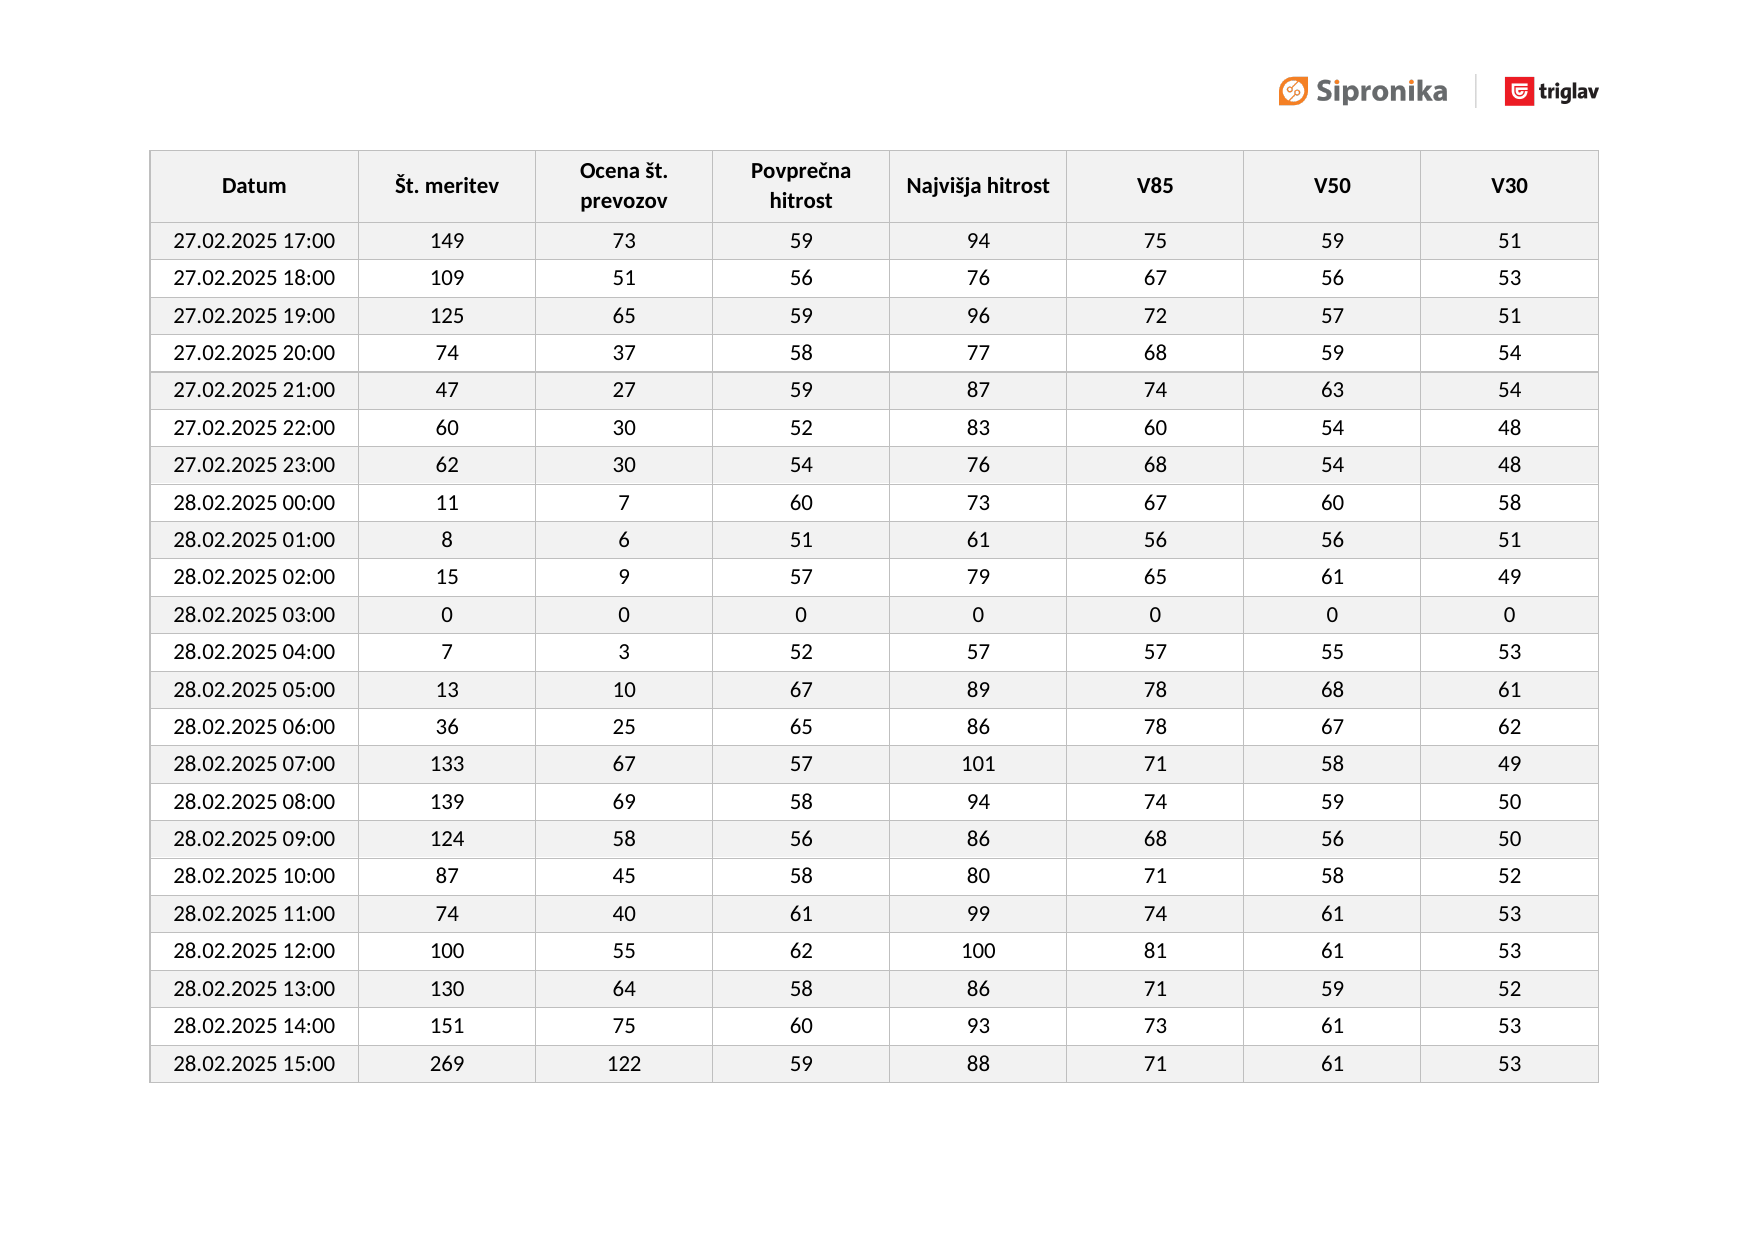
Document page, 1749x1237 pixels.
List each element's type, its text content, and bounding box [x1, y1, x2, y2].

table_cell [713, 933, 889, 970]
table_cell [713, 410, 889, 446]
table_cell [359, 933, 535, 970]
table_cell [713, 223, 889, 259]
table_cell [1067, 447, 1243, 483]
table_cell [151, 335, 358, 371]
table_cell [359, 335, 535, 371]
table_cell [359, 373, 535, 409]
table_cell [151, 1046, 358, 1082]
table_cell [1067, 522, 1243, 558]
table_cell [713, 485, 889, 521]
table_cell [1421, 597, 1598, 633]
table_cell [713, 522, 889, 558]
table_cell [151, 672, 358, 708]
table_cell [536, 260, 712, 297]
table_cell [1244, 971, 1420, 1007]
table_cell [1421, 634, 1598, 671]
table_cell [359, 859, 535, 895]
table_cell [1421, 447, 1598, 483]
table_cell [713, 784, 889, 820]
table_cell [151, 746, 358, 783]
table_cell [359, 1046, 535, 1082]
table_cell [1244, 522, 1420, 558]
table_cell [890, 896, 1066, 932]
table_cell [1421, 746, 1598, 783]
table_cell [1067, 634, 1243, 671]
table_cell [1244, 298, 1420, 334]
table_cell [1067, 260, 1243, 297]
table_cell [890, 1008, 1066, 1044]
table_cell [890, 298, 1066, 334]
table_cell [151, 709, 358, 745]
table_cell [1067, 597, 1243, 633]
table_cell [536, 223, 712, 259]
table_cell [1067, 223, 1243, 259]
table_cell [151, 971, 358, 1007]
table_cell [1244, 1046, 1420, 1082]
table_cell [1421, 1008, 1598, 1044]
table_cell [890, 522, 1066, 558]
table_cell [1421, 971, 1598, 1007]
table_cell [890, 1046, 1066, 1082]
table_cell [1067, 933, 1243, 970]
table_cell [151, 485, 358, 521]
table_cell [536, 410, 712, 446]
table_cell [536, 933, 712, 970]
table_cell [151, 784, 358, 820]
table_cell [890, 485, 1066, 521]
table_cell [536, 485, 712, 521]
table_header Ocena št. prevozov [536, 151, 712, 222]
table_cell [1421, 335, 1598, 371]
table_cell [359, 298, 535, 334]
table_header V85 [1067, 151, 1243, 222]
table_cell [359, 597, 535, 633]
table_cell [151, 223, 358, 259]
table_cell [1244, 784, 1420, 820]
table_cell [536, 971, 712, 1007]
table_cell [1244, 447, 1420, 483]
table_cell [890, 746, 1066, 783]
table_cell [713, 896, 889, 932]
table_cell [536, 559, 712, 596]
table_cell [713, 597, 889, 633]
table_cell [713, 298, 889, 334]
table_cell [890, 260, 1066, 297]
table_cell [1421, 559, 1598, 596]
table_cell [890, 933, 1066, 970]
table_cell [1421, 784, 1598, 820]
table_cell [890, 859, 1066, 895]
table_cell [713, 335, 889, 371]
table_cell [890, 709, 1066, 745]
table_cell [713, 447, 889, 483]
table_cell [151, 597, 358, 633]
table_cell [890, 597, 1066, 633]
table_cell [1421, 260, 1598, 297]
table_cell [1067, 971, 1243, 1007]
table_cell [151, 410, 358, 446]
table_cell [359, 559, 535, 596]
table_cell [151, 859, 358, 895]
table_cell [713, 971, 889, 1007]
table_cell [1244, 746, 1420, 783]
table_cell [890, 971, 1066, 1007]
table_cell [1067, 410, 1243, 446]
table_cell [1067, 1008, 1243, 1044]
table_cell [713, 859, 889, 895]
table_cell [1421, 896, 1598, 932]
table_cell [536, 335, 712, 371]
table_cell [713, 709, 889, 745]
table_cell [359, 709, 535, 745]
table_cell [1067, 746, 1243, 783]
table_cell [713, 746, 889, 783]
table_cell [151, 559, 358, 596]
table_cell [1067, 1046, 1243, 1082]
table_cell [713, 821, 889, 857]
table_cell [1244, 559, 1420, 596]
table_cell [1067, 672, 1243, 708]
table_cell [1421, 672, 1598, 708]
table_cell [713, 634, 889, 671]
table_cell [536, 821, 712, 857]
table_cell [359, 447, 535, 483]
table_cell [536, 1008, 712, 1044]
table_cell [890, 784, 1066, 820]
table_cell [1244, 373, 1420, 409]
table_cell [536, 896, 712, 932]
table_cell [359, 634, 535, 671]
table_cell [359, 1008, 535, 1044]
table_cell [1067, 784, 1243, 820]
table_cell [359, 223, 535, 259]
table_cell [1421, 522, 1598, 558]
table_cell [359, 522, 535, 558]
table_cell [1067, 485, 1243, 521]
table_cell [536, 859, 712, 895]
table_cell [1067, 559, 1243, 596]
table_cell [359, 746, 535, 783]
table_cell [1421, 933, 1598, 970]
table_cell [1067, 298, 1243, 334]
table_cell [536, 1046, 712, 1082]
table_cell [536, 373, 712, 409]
table_header Št. meritev [359, 151, 535, 222]
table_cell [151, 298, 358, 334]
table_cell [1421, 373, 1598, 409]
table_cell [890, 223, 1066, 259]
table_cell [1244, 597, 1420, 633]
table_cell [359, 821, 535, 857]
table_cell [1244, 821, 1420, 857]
picture [1279, 74, 1599, 108]
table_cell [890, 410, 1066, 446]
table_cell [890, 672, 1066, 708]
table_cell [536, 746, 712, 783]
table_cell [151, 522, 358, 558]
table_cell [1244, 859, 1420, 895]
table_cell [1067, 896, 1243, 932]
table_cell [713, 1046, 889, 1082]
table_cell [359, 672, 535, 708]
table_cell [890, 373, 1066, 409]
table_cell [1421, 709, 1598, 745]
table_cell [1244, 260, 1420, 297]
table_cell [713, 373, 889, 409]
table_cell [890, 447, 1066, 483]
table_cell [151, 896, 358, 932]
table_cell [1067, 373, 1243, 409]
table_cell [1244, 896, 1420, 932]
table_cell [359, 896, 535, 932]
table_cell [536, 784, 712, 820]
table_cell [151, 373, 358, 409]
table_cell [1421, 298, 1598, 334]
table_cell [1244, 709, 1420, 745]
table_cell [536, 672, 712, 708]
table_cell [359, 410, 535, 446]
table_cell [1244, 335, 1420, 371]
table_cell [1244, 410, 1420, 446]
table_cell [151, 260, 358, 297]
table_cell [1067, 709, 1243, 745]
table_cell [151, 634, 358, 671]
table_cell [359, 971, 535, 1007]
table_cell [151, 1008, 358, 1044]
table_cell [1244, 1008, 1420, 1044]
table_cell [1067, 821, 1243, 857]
table_header V30 [1421, 151, 1598, 222]
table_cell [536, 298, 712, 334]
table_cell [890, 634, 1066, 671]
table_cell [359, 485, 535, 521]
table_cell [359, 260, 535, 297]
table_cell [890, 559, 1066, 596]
table_header Povprečna hitrost [713, 151, 889, 222]
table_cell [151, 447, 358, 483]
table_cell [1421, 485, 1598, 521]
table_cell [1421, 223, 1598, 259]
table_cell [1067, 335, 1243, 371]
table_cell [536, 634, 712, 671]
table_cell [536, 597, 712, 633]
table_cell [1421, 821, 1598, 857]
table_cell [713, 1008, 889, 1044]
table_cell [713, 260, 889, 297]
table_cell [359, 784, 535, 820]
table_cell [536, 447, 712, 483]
table_header Najvišja hitrost [890, 151, 1066, 222]
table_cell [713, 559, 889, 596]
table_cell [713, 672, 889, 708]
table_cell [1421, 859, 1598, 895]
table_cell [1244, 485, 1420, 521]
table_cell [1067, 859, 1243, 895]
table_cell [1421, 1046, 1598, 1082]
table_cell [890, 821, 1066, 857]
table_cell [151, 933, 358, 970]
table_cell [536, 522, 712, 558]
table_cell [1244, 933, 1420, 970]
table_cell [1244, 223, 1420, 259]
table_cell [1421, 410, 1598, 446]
table_header V50 [1244, 151, 1420, 222]
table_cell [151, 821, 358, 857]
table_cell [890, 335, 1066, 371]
table_header Datum [151, 151, 358, 222]
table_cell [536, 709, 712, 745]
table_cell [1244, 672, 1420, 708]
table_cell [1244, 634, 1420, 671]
